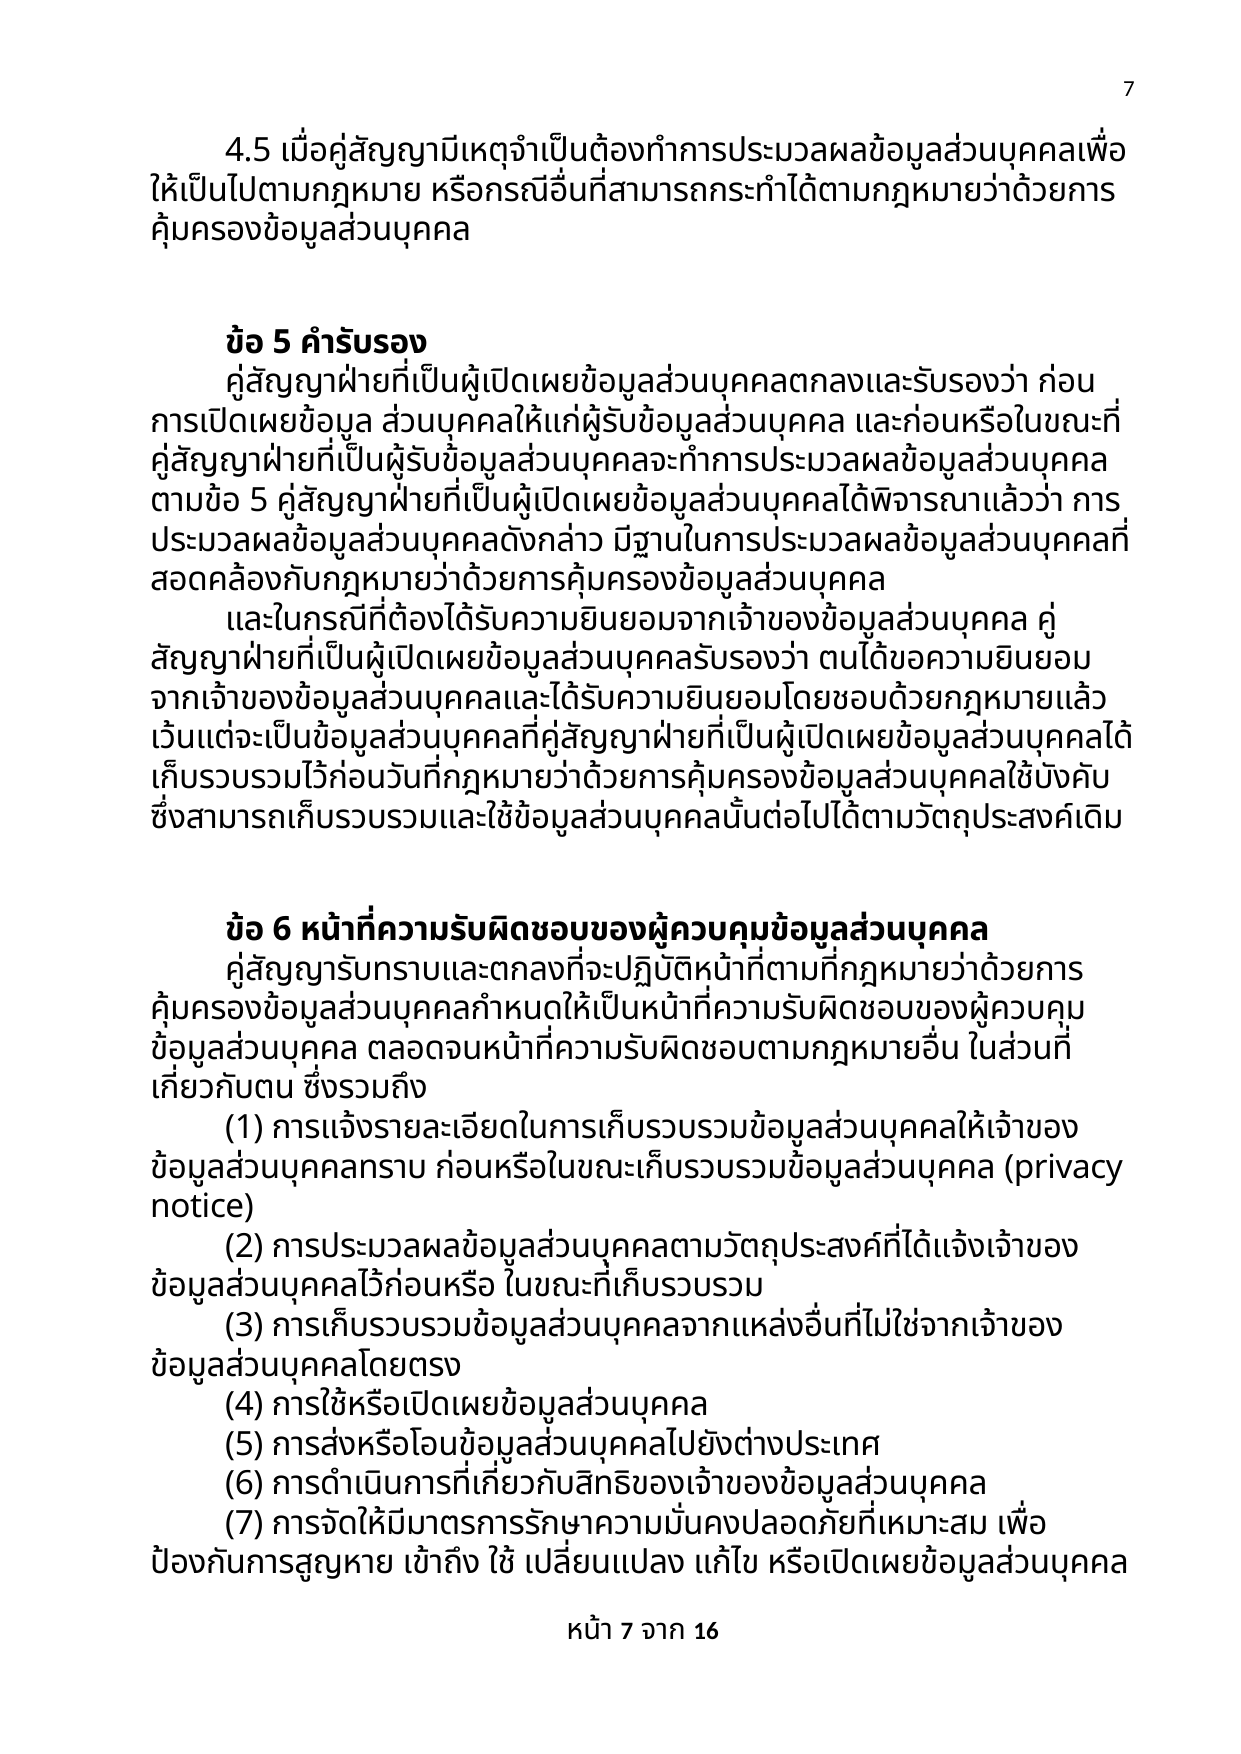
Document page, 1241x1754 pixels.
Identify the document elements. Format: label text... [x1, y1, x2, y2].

text (2) การประมวลผลข้อมูลส่วนบุคคลตามวัตถุประสงค์ที่ได้แจ้งเจ้าของข้อมูลส่วนบุคคลไว้ก่อนหรือ ในขณะที่เก็บรวบรวม [150, 1226, 1134, 1305]
text ข้อ 5 คำรับรอง [150, 321, 1134, 361]
text (5) การส่งหรือโอนข้อมูลส่วนบุคคลไปยังต่างประเทศ [150, 1423, 1134, 1463]
text (3) การเก็บรวบรวมข้อมูลส่วนบุคคลจากแหล่งอื่นที่ไม่ใช่จากเจ้าของข้อมูลส่วนบุคคลโดยตรง [150, 1305, 1134, 1384]
text คู่สัญญาฝ่ายที่เป็นผู้เปิดเผยข้อมูลส่วนบุคคลตกลงและรับรองว่า ก่อนการเปิดเผยข้อมูล ส่วนบุคคลให้แก่ผู้รับข้อมูลส่วนบุคคล และก่อนหรือในขณะที่คู่สัญญาฝ่ายที่เป็นผู้รับข้อมูลส่วนบุคคลจะทำการประมวลผลข้อมูลส่วนบุคคลตามข้อ 5 คู่สัญญาฝ่ายที่เป็นผู้เปิดเผยข้อมูลส่วนบุคคลได้พิจารณาแล้วว่า การประมวลผลข้อมูลส่วนบุคคลดังกล่าว มีฐานในการประมวลผลข้อมูลส่วนบุคคลที่สอดคล้องกับกฎหมายว่าด้วยการคุ้มครองข้อมูลส่วนบุคคล [150, 361, 1134, 598]
text (1) การแจ้งรายละเอียดในการเก็บรวบรวมข้อมูลส่วนบุคคลให้เจ้าของข้อมูลส่วนบุคคลทราบ ก่อนหรือในขณะเก็บรวบรวมข้อมูลส่วนบุคคล (privacy notice) [150, 1107, 1134, 1226]
text (6) การดำเนินการที่เกี่ยวกับสิทธิของเจ้าของข้อมูลส่วนบุคคล [150, 1463, 1134, 1503]
text 4.5 เมื่อคู่สัญญามีเหตุจำเป็นต้องทำการประมวลผลข้อมูลส่วนบุคคลเพื่อให้เป็นไปตามกฎหมาย หรือกรณีอื่นที่สามารถกระทำได้ตามกฎหมายว่าด้วยการคุ้มครองข้อมูลส่วนบุคคล [150, 130, 1134, 248]
text และในกรณีที่ต้องได้รับความยินยอมจากเจ้าของข้อมูลส่วนบุคคล คู่สัญญาฝ่ายที่เป็นผู้เปิดเผยข้อมูลส่วนบุคคลรับรองว่า ตนได้ขอความยินยอมจากเจ้าของข้อมูลส่วนบุคคลและได้รับความยินยอมโดยชอบด้วยกฎหมายแล้ว เว้นแต่จะเป็นข้อมูลส่วนบุคคลที่คู่สัญญาฝ่ายที่เป็นผู้เปิดเผยข้อมูลส่วนบุคคลได้เก็บรวบรวมไว้ก่อนวันที่กฎหมายว่าด้วยการคุ้มครองข้อมูลส่วนบุคคลใช้บังคับ ซึ่งสามารถเก็บรวบรวมและใช้ข้อมูลส่วนบุคคลนั้นต่อไปได้ตามวัตถุประสงค์เดิม [150, 598, 1134, 836]
text (4) การใช้หรือเปิดเผยข้อมูลส่วนบุคคล [150, 1384, 1134, 1423]
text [150, 1503, 1134, 1582]
text ข้อ 6 หน้าที่ความรับผิดชอบของผู้ควบคุมข้อมูลส่วนบุคคล [150, 909, 1134, 948]
text คู่สัญญารับทราบและตกลงที่จะปฏิบัติหน้าที่ตามที่กฎหมายว่าด้วยการคุ้มครองข้อมูลส่วนบุคคลกำหนดให้เป็นหน้าที่ความรับผิดชอบของผู้ควบคุมข้อมูลส่วนบุคคล ตลอดจนหน้าที่ความรับผิดชอบตามกฎหมายอื่น ในส่วนที่เกี่ยวกับตน ซึ่งรวมถึง [150, 948, 1134, 1107]
